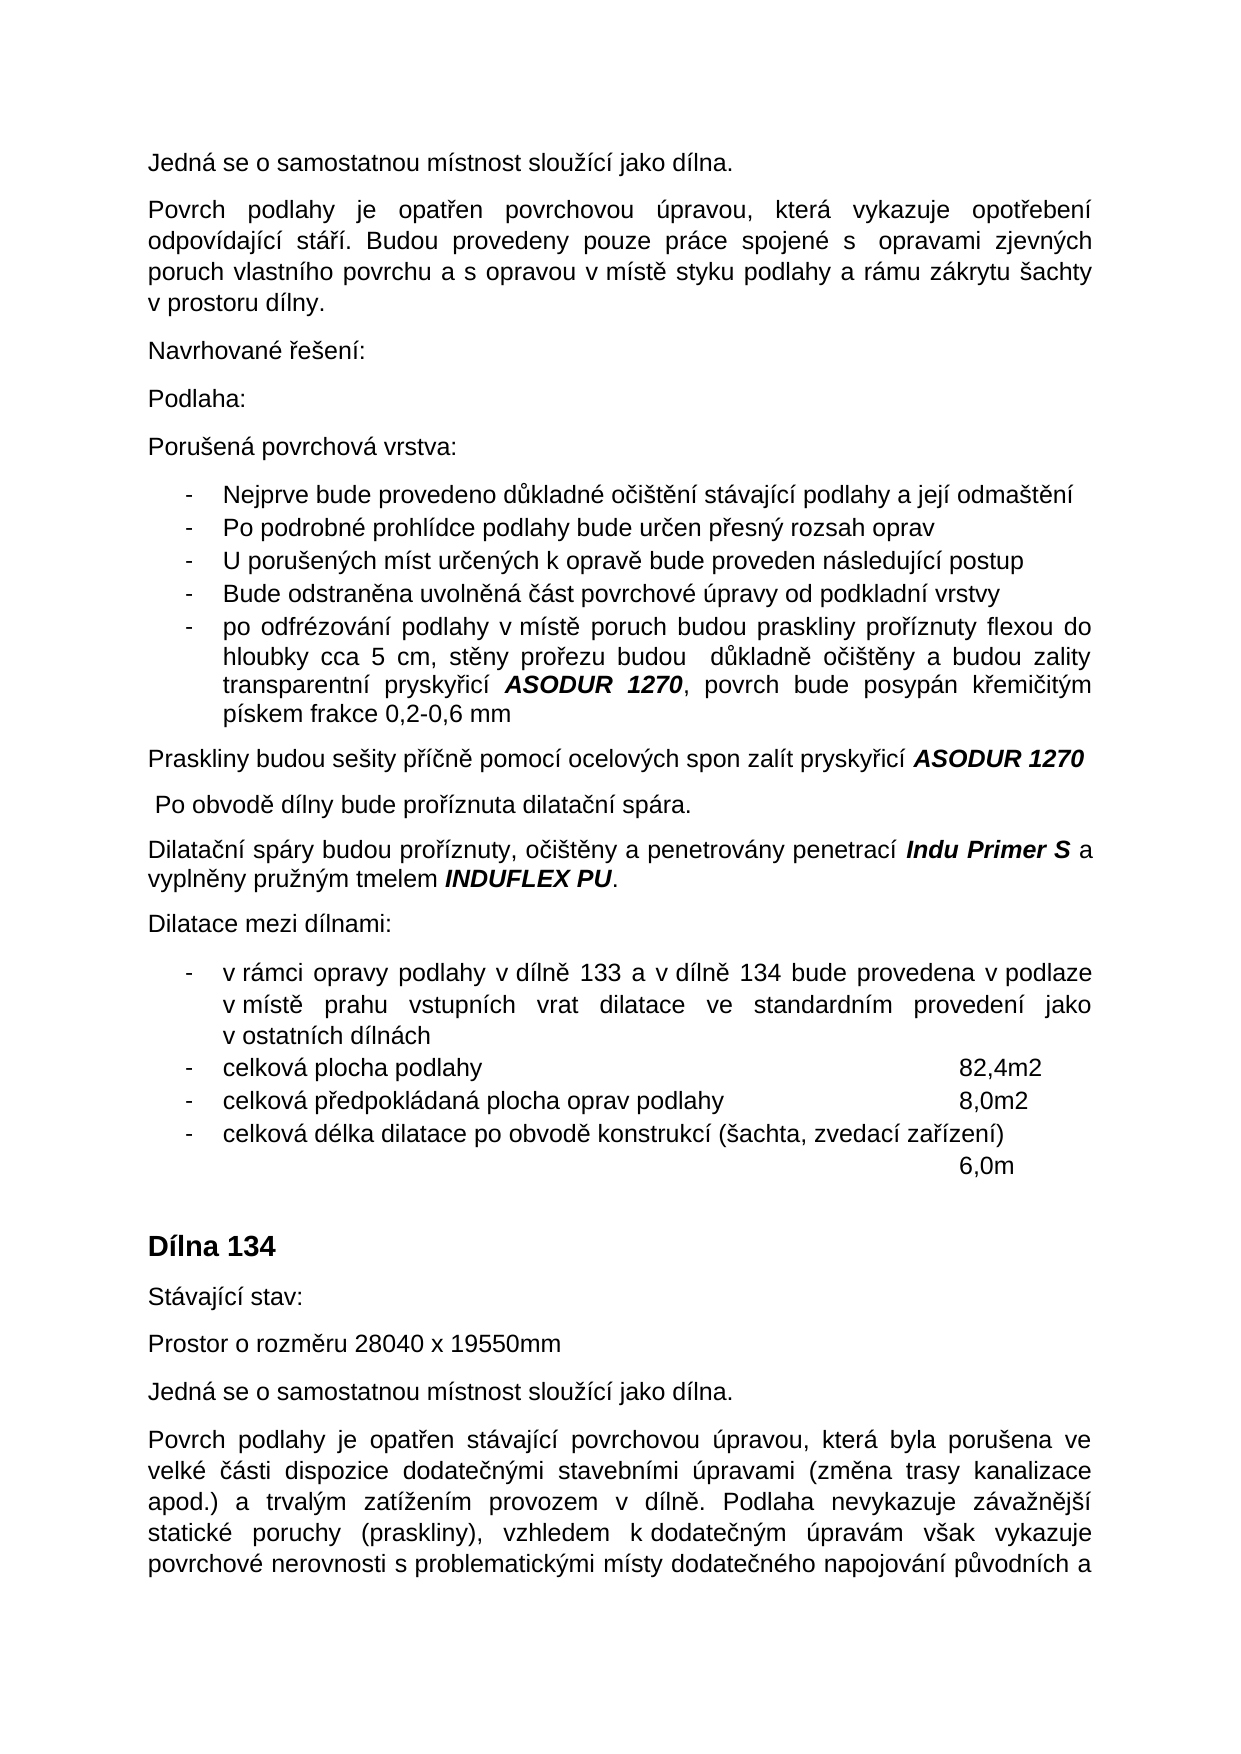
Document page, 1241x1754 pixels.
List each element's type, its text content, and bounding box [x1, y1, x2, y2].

text Dilatace mezi dílnami: [148, 909, 1093, 938]
text Porušená povrchová vrstva: [148, 432, 1093, 460]
list Bude odstraněna uvolněná část povrchové úpravy od podkladní vrstvy [185, 578, 1093, 608]
list po odfrézování podlahy v místě poruch budou praskliny proříznuty flexou do hloubky cca 5 cm, stěny prořezu budou důkladně očištěny a budou zality transparentní pryskyřicí ASODUR 1270, povrch bude posypán křemičitým pískem frakce 0,2-0,6 mm [185, 611, 1093, 728]
text Stávající stav: [148, 1281, 1093, 1310]
list v rámci opravy podlahy v dílně 133 a v dílně 134 bude provedena v podlaze v místě prahu vstupních vrat dilatace ve standardním provedení jako v ostatních dílnách [185, 957, 1093, 1050]
text Jedná se o samostatnou místnost sloužící jako dílna. [148, 1377, 1093, 1406]
text Dilatační spáry budou proříznuty, očištěny a penetrovány penetrací Indu Primer S a vyplněny pružným tmelem INDUFLEX PU. [148, 835, 1093, 893]
list U porušených míst určených k opravě bude proveden následující postup [185, 545, 1093, 576]
list celková plocha podlahy 82,4m2 [185, 1052, 1093, 1082]
list Po podrobné prohlídce podlahy bude určen přesný rozsah oprav [185, 512, 1093, 543]
list Nejprve bude provedeno důkladné očištění stávající podlahy a její odmaštění [185, 479, 1093, 510]
list celková předpokládaná plocha oprav podlahy 8,0m2 [185, 1085, 1093, 1115]
text Jedná se o samostatnou místnost sloužící jako dílna. [148, 148, 1093, 176]
text Povrch podlahy je opatřen povrchovou úpravou, která vykazuje opotřebení odpovídající stáří. Budou provedeny pouze práce spojené s opravami zjevných poruch vlastního povrchu a s opravou v místě styku podlahy a rámu zákrytu šachty v prostoru dílny. [148, 195, 1093, 317]
text Po obvodě dílny bude proříznuta dilatační spára. [148, 790, 1093, 818]
list celková délka dilatace po obvodě konstrukcí (šachta, zvedací zařízení) 6,0m [185, 1118, 1093, 1179]
text Navrhované řešení: [148, 336, 1093, 365]
text Podlaha: [148, 384, 1093, 413]
text Prostor o rozměru 28040 x 19550mm [148, 1329, 1093, 1358]
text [148, 1424, 1093, 1577]
text Dílna 134 [148, 1229, 1093, 1262]
text Praskliny budou sešity příčně pomocí ocelových spon zalít pryskyřicí ASODUR 1270 [148, 744, 1093, 773]
